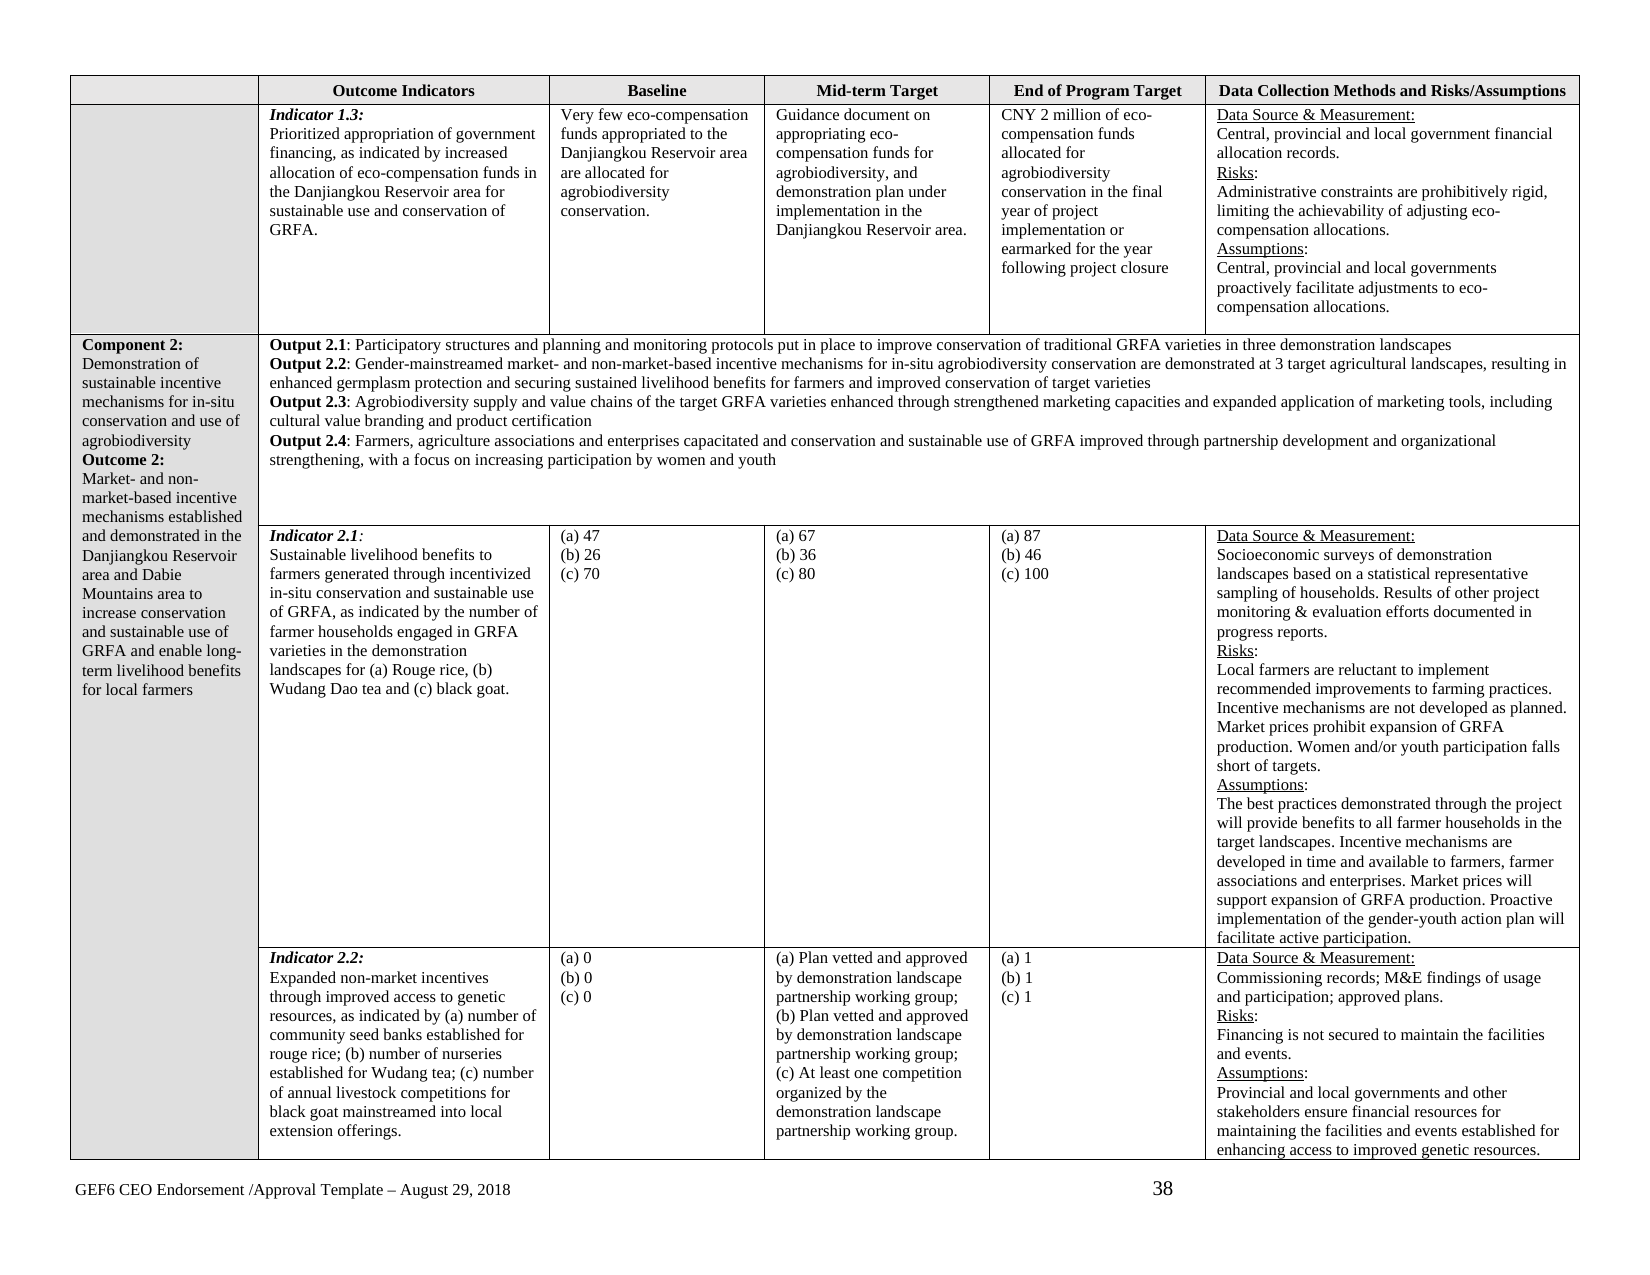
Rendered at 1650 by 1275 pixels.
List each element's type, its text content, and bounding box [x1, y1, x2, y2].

table_header Outcome Indicators [259, 76, 549, 104]
table_cell Guidance document on appropriating eco-compensation funds for agrobiodiversity, and demonstration plan under implementation in the Danjiangkou Reservoir area. [765, 105, 989, 333]
table_cell (a) 67 (b) 36 (c) 80 [765, 526, 989, 947]
table_cell (a) 87 (b) 46 (c) 100 [990, 526, 1205, 947]
table_cell CNY 2 million of eco-compensation funds allocated for agrobiodiversity conservation in the final year of project implementation or earmarked for the year following project closure [990, 105, 1205, 333]
table_cell Data Source & Measurement: Socioeconomic surveys of demonstration landscapes based on a statistical representative sampling of households. Results of other project monitoring & evaluation efforts documented in progress reports. Risks: Local farmers are reluctant to implement recommended improvements to farming practices. Incentive mechanisms are not developed as planned. Market prices prohibit expansion of GRFA production. Women and/or youth participation falls short of targets. Assumptions: The best practices demonstrated through the project will provide benefits to all farmer households in the target landscapes. Incentive mechanisms are developed in time and available to farmers, farmer associations and enterprises. Market prices will support expansion of GRFA production. Proactive implementation of the gender-youth action plan will facilitate active participation. [1206, 526, 1579, 947]
table_cell (a) 0 (b) 0 (c) 0 [550, 948, 764, 1159]
table_header Mid-term Target [765, 76, 989, 104]
table_header End of Program Target [990, 76, 1205, 104]
table_cell Data Source & Measurement: Commissioning records; M&E findings of usage and participation; approved plans. Risks: Financing is not secured to maintain the facilities and events. Assumptions: Provincial and local governments and other stakeholders ensure financial resources for maintaining the facilities and events established for enhancing access to improved genetic resources. [1206, 948, 1579, 1159]
table_cell (a) 47 (b) 26 (c) 70 [550, 526, 764, 947]
table_cell Data Source & Measurement: Central, provincial and local government financial allocation records. Risks: Administrative constraints are prohibitively rigid, limiting the achievability of adjusting eco-compensation allocations. Assumptions: Central, provincial and local governments proactively facilitate adjustments to eco-compensation allocations. [1206, 105, 1579, 333]
table_cell Component 2: Demonstration of sustainable incentive mechanisms for in-situ conservation and use of agrobiodiversity Outcome 2: Market- and non-market-based incentive mechanisms established and demonstrated in the Danjiangkou Reservoir area and Dabie Mountains area to increase conservation and sustainable use of GRFA and enable long-term livelihood benefits for local farmers [71, 335, 258, 1159]
table_cell Very few eco-compensation funds appropriated to the Danjiangkou Reservoir area are allocated for agrobiodiversity conservation. [550, 105, 764, 333]
table_cell Indicator 1.3: Prioritized appropriation of government financing, as indicated by increased allocation of eco-compensation funds in the Danjiangkou Reservoir area for sustainable use and conservation of GRFA. [259, 105, 549, 333]
table_cell (a) Plan vetted and approved by demonstration landscape partnership working group; (b) Plan vetted and approved by demonstration landscape partnership working group; (c) At least one competition organized by the demonstration landscape partnership working group. [765, 948, 989, 1159]
table_cell (a) 1 (b) 1 (c) 1 [990, 948, 1205, 1159]
table_header [71, 76, 258, 104]
table_cell Indicator 2.1: Sustainable livelihood benefits to farmers generated through incentivized in-situ conservation and sustainable use of GRFA, as indicated by the number of farmer households engaged in GRFA varieties in the demonstration landscapes for (a) Rouge rice, (b) Wudang Dao tea and (c) black goat. [259, 526, 549, 947]
table_header Baseline [550, 76, 764, 104]
table_cell Output 2.1: Participatory structures and planning and monitoring protocols put in place to improve conservation of traditional GRFA varieties in three demonstration landscapes Output 2.2: Gender-mainstreamed market- and non-market-based incentive mechanisms for in-situ agrobiodiversity conservation are demonstrated at 3 target agricultural landscapes, resulting in enhanced germplasm protection and securing sustained livelihood benefits for farmers and improved conservation of target varieties Output 2.3: Agrobiodiversity supply and value chains of the target GRFA varieties enhanced through strengthened marketing capacities and expanded application of marketing tools, including cultural value branding and product certification Output 2.4: Farmers, agriculture associations and enterprises capacitated and conservation and sustainable use of GRFA improved through partnership development and organizational strengthening, with a focus on increasing participation by women and youth [259, 335, 1579, 524]
table_header Data Collection Methods and Risks/Assumptions [1206, 76, 1579, 104]
table_cell Indicator 2.2: Expanded non-market incentives through improved access to genetic resources, as indicated by (a) number of community seed banks established for rouge rice; (b) number of nurseries established for Wudang tea; (c) number of annual livestock competitions for black goat mainstreamed into local extension offerings. [259, 948, 549, 1159]
